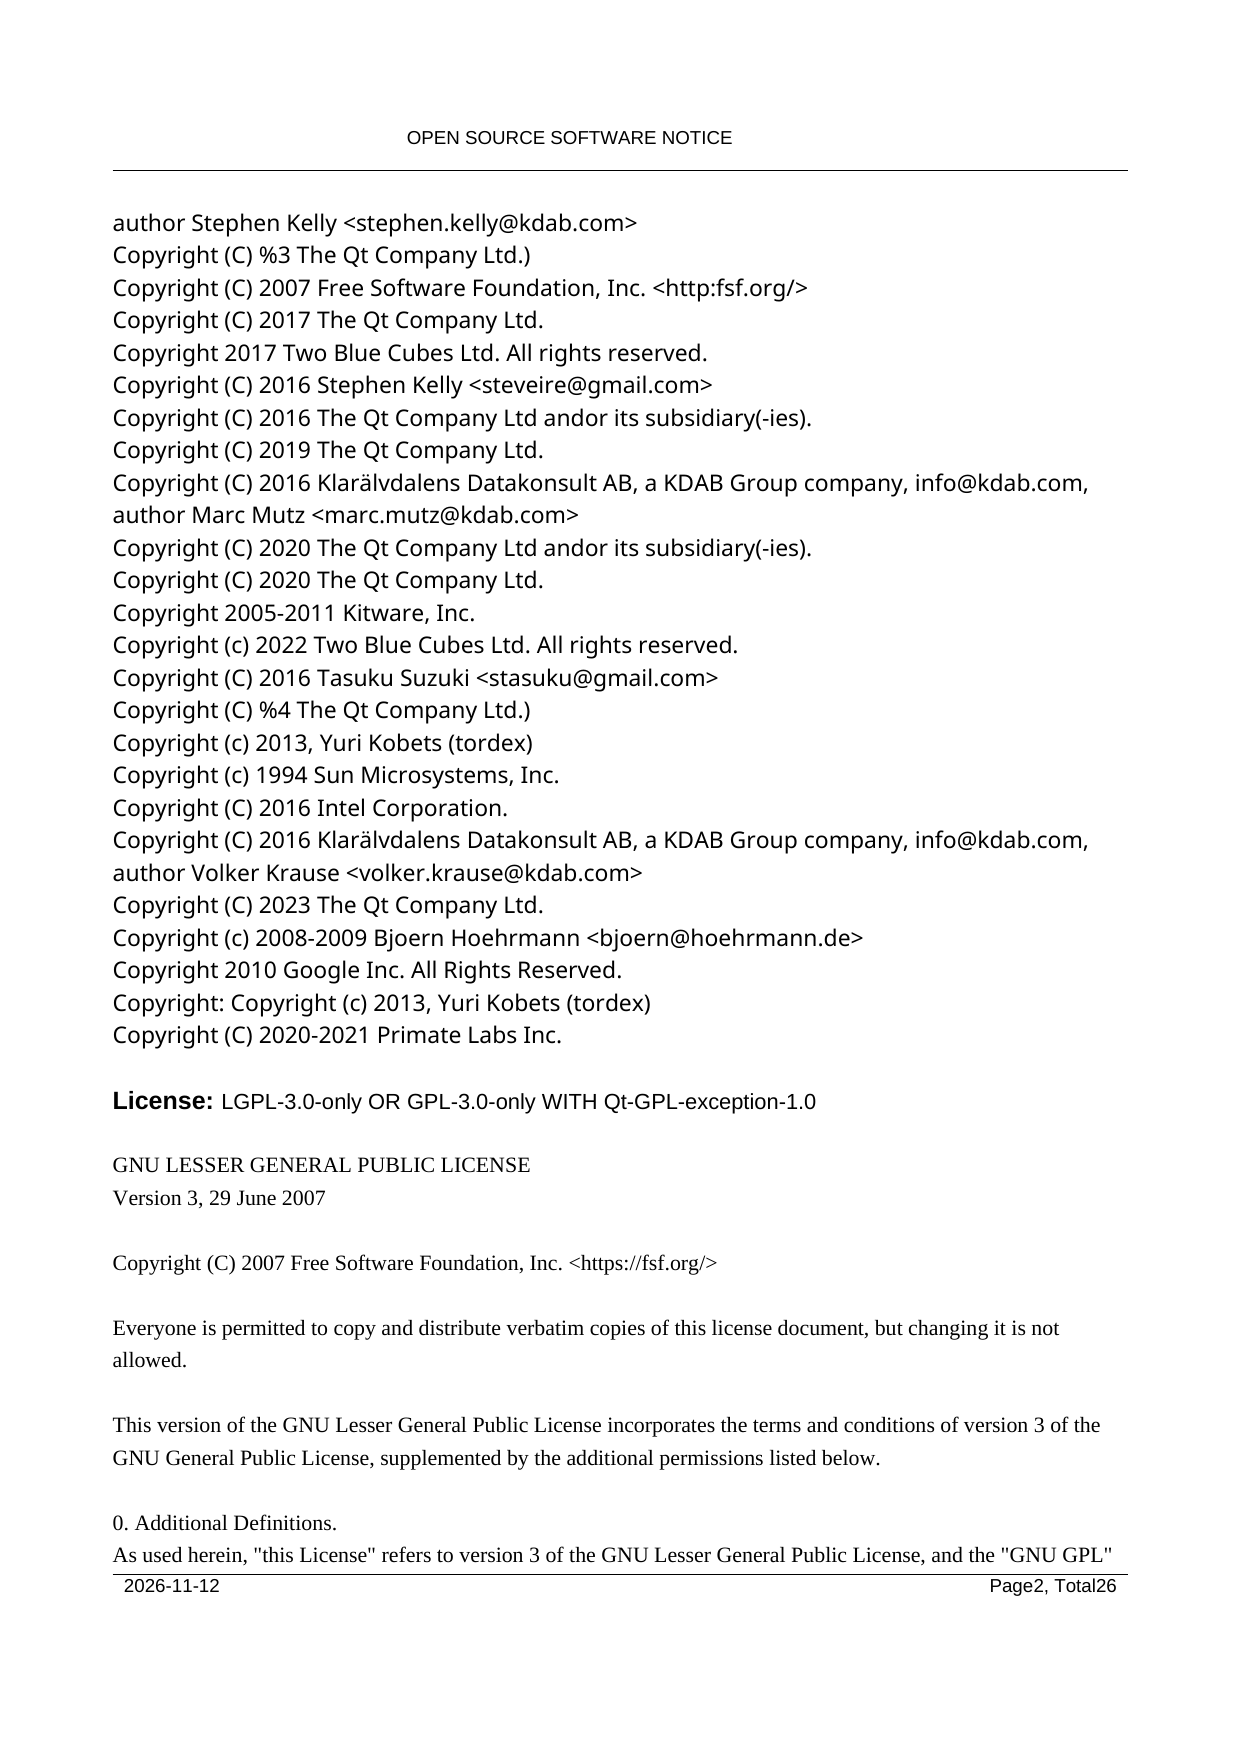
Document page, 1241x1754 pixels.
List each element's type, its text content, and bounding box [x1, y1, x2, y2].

text License: LGPL-3.0-only OR GPL-3.0-only WITH Qt-GPL-exception-1.0 [112, 1084, 1128, 1116]
text This version of the GNU Lesser General Public License incorporates the terms and conditions of version 3 of the GNU General Public License, supplemented by the additional permissions listed below. [112, 1409, 1128, 1474]
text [112, 1539, 1128, 1571]
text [112, 206, 1128, 1084]
text 0. Additional Definitions. [112, 1506, 1128, 1539]
text Version 3, 29 June 2007 [112, 1181, 1128, 1214]
text Everyone is permitted to copy and distribute verbatim copies of this license document, but changing it is not allowed. [112, 1311, 1128, 1376]
text Copyright (C) 2007 Free Software Foundation, Inc. <https://fsf.org/> [112, 1246, 1128, 1279]
text GNU LESSER GENERAL PUBLIC LICENSE [112, 1116, 1128, 1181]
